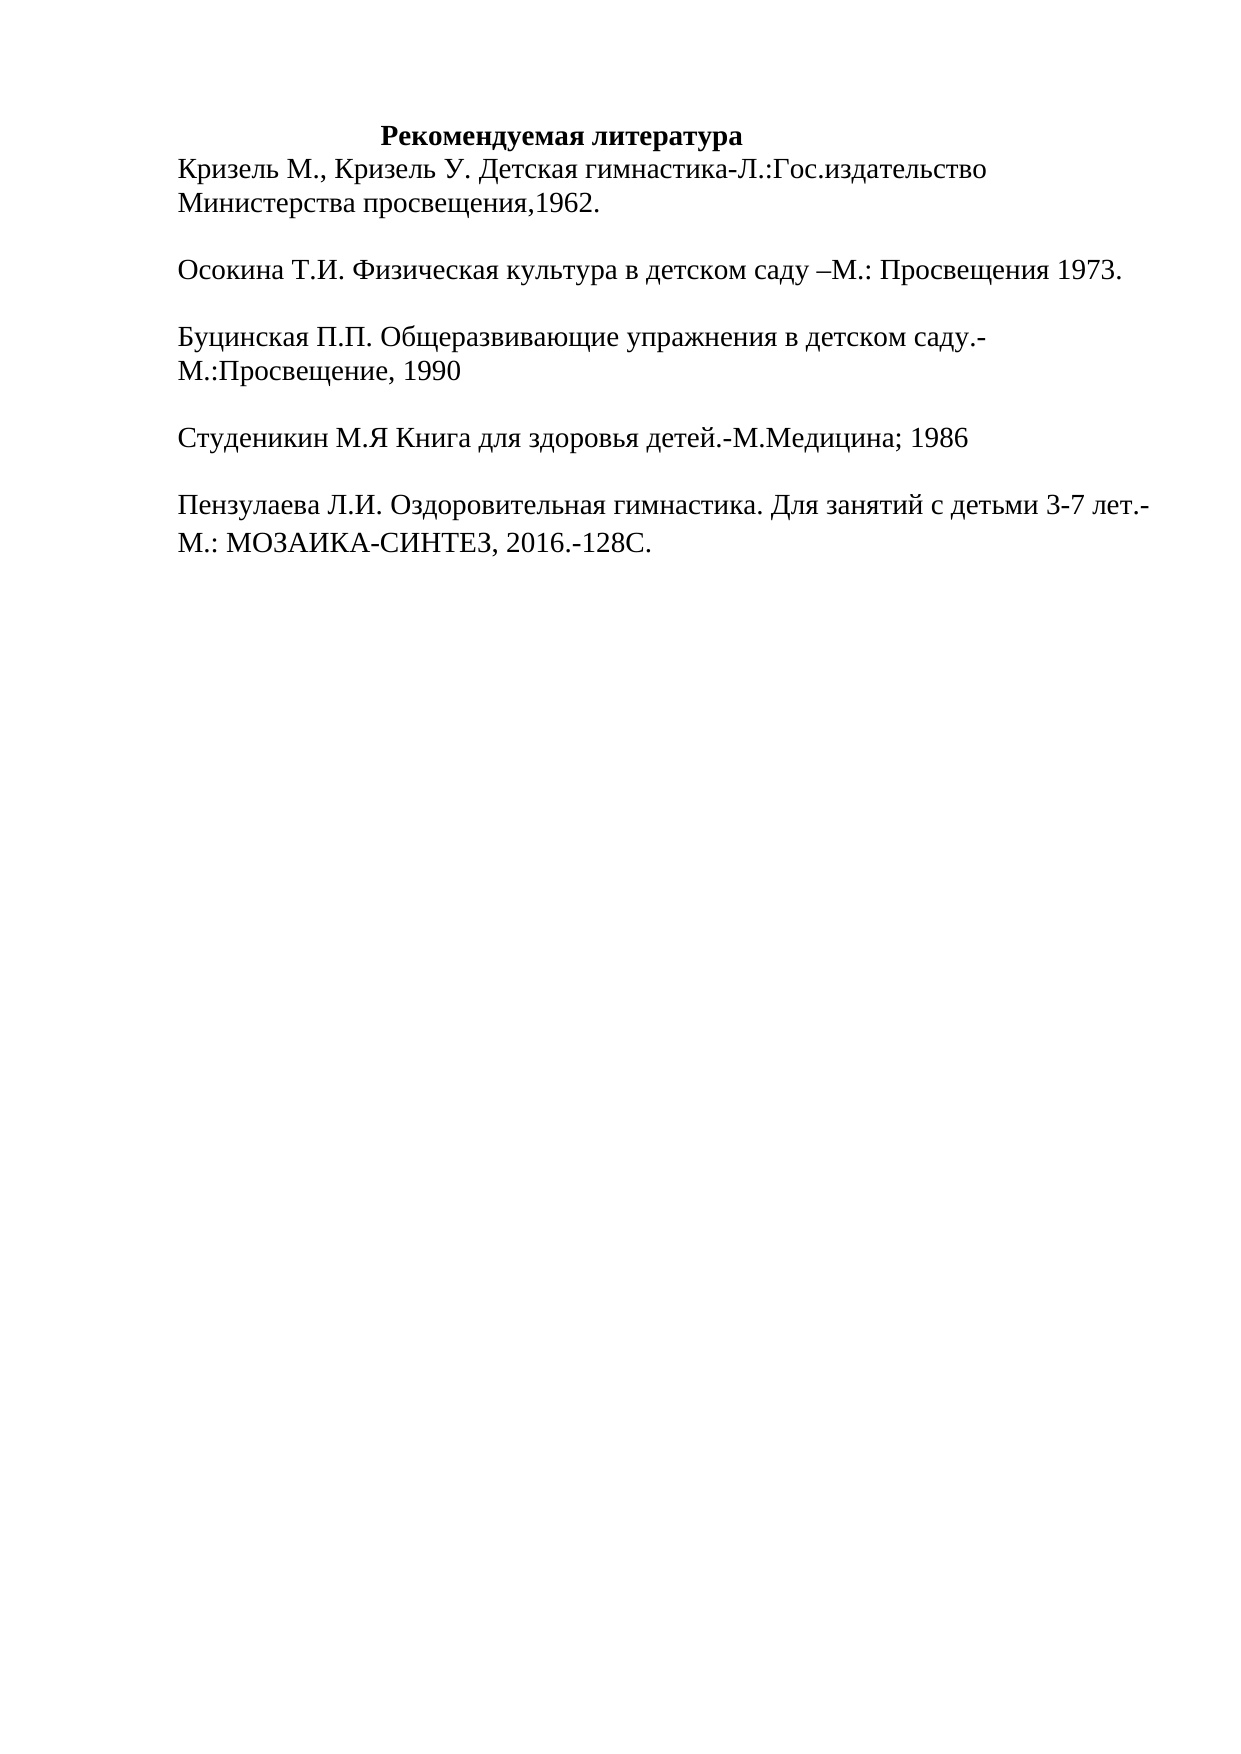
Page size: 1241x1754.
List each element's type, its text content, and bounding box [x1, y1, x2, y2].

text Студеникин М.Я Книга для здоровья детей.-М.Медицина; 1986 [177, 420, 1152, 453]
text Осокина Т.И. Физическая культура в детском саду –М.: Просвещения 1973. [177, 252, 1152, 286]
text Буцинская П.П. Общеразвивающие упражнения в детском саду.-М.:Просвещение, 1990 [177, 319, 1152, 386]
text Кризель М., Кризель У. Детская гимнастика-Л.:Гос.издательство Министерства просвещения,1962. [177, 152, 1137, 219]
text Рекомендуемая литература [177, 118, 946, 152]
text Пензулаева Л.И. Оздоровительная гимнастика. Для занятий с детьми 3-7 лет.-М.: МОЗАИКА-СИНТЕЗ, 2016.-128С. [177, 487, 1152, 559]
